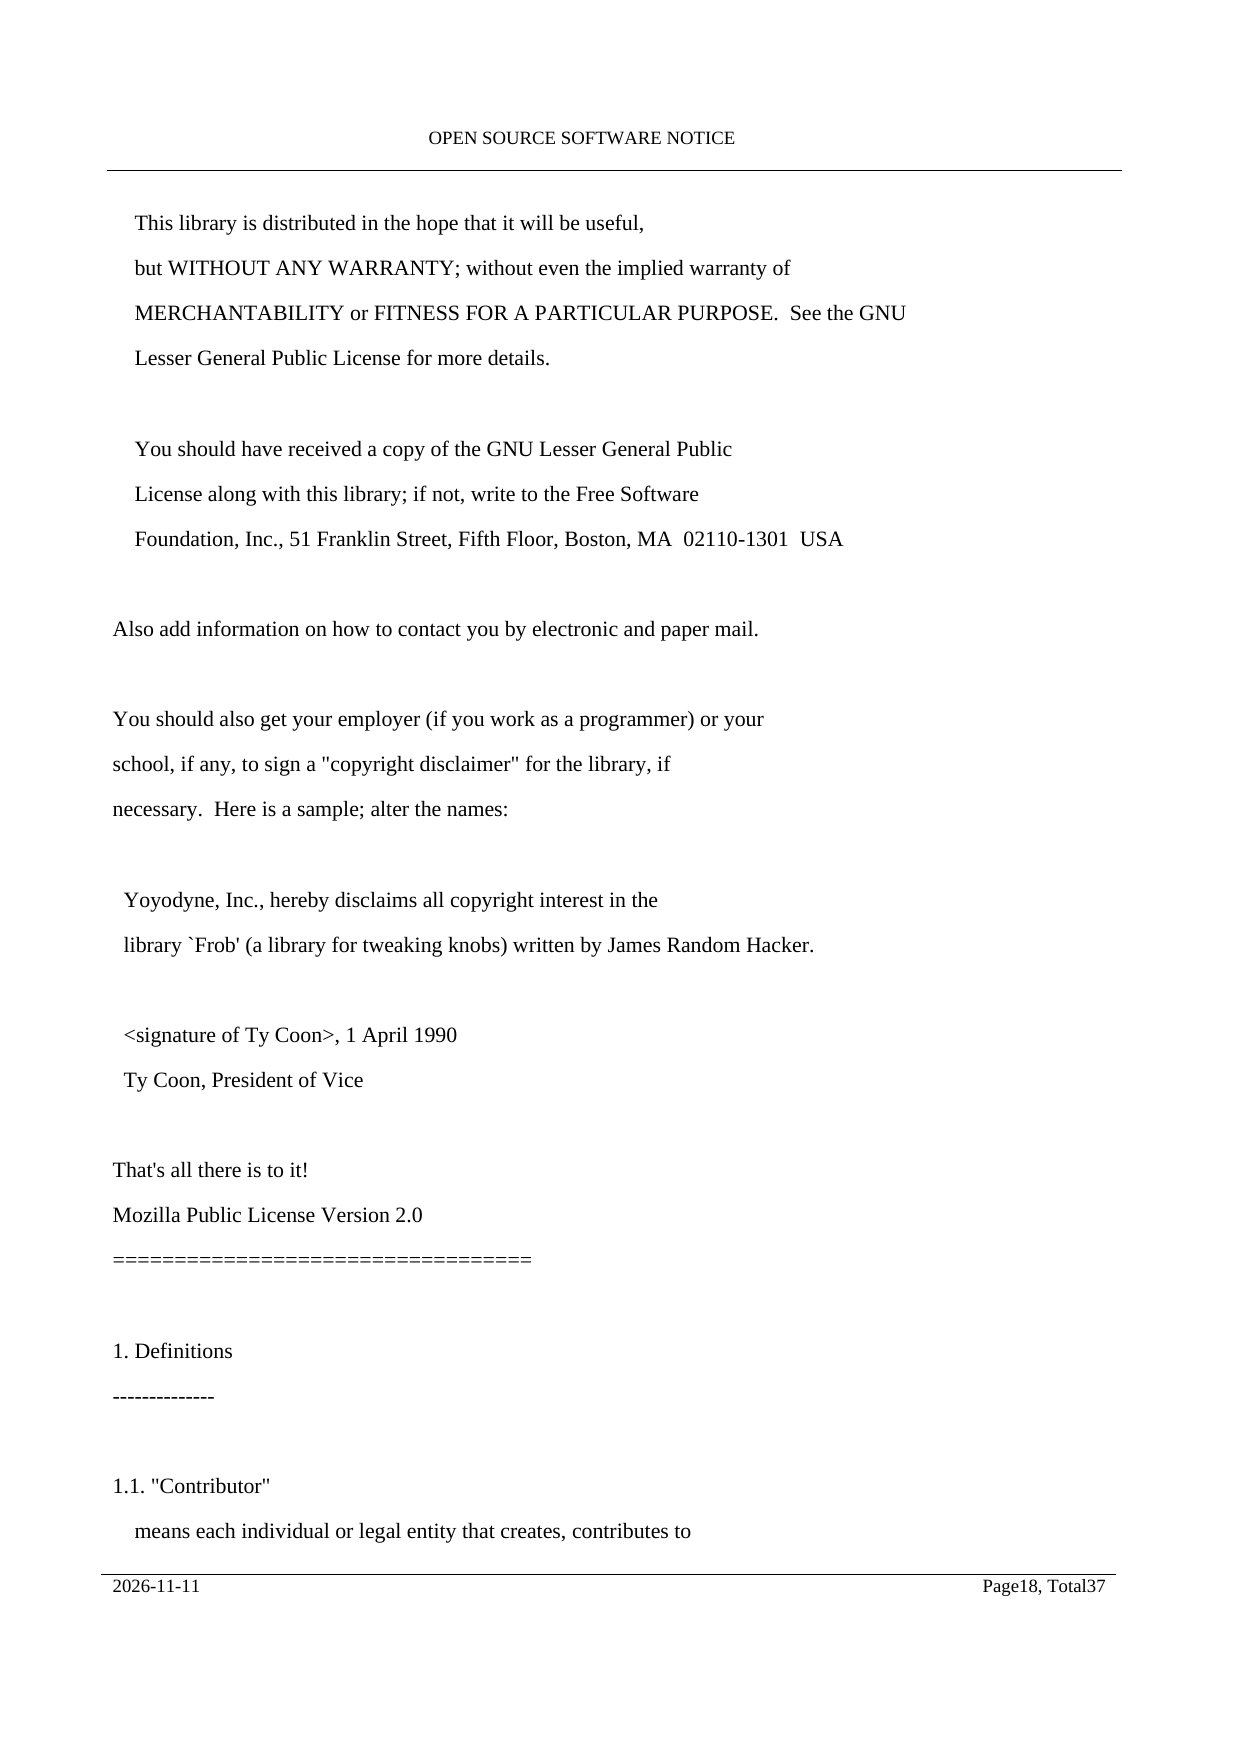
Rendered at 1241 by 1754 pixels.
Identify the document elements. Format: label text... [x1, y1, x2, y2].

text but WITHOUT ANY WARRANTY; without even the implied warranty of [112, 251, 1128, 284]
text License along with this library; if not, write to the Free Software [112, 477, 1128, 509]
text That's all there is to it! [112, 1153, 1128, 1186]
text Foundation, Inc., 51 Franklin Street, Fifth Floor, Boston, MA 02110-1301 USA [112, 522, 1128, 554]
text means each individual or legal entity that creates, contributes to [112, 1514, 1128, 1547]
text Also add information on how to contact you by electronic and paper mail. [112, 612, 1128, 645]
text 1. Definitions [112, 1334, 1128, 1366]
text school, if any, to sign a "copyright disclaimer" for the library, if [112, 748, 1128, 780]
text Yoyodyne, Inc., hereby disclaims all copyright interest in the [112, 883, 1128, 915]
text necessary. Here is a sample; alter the names: [112, 793, 1128, 825]
text This library is distributed in the hope that it will be useful, [112, 206, 1128, 239]
text Ty Coon, President of Vice [112, 1063, 1128, 1096]
text ================================== [112, 1244, 1128, 1276]
text library `Frob' (a library for tweaking knobs) written by James Random Hacker. [112, 928, 1128, 961]
text Mozilla Public License Version 2.0 [112, 1199, 1128, 1231]
text MERCHANTABILITY or FITNESS FOR A PARTICULAR PURPOSE. See the GNU [112, 297, 1128, 329]
text Lesser General Public License for more details. [112, 342, 1128, 374]
text -------------- [112, 1379, 1128, 1412]
text <signature of Ty Coon>, 1 April 1990 [112, 1018, 1128, 1051]
text You should also get your employer (if you work as a programmer) or your [112, 702, 1128, 735]
text 1.1. "Contributor" [112, 1469, 1128, 1502]
text You should have received a copy of the GNU Lesser General Public [112, 432, 1128, 464]
